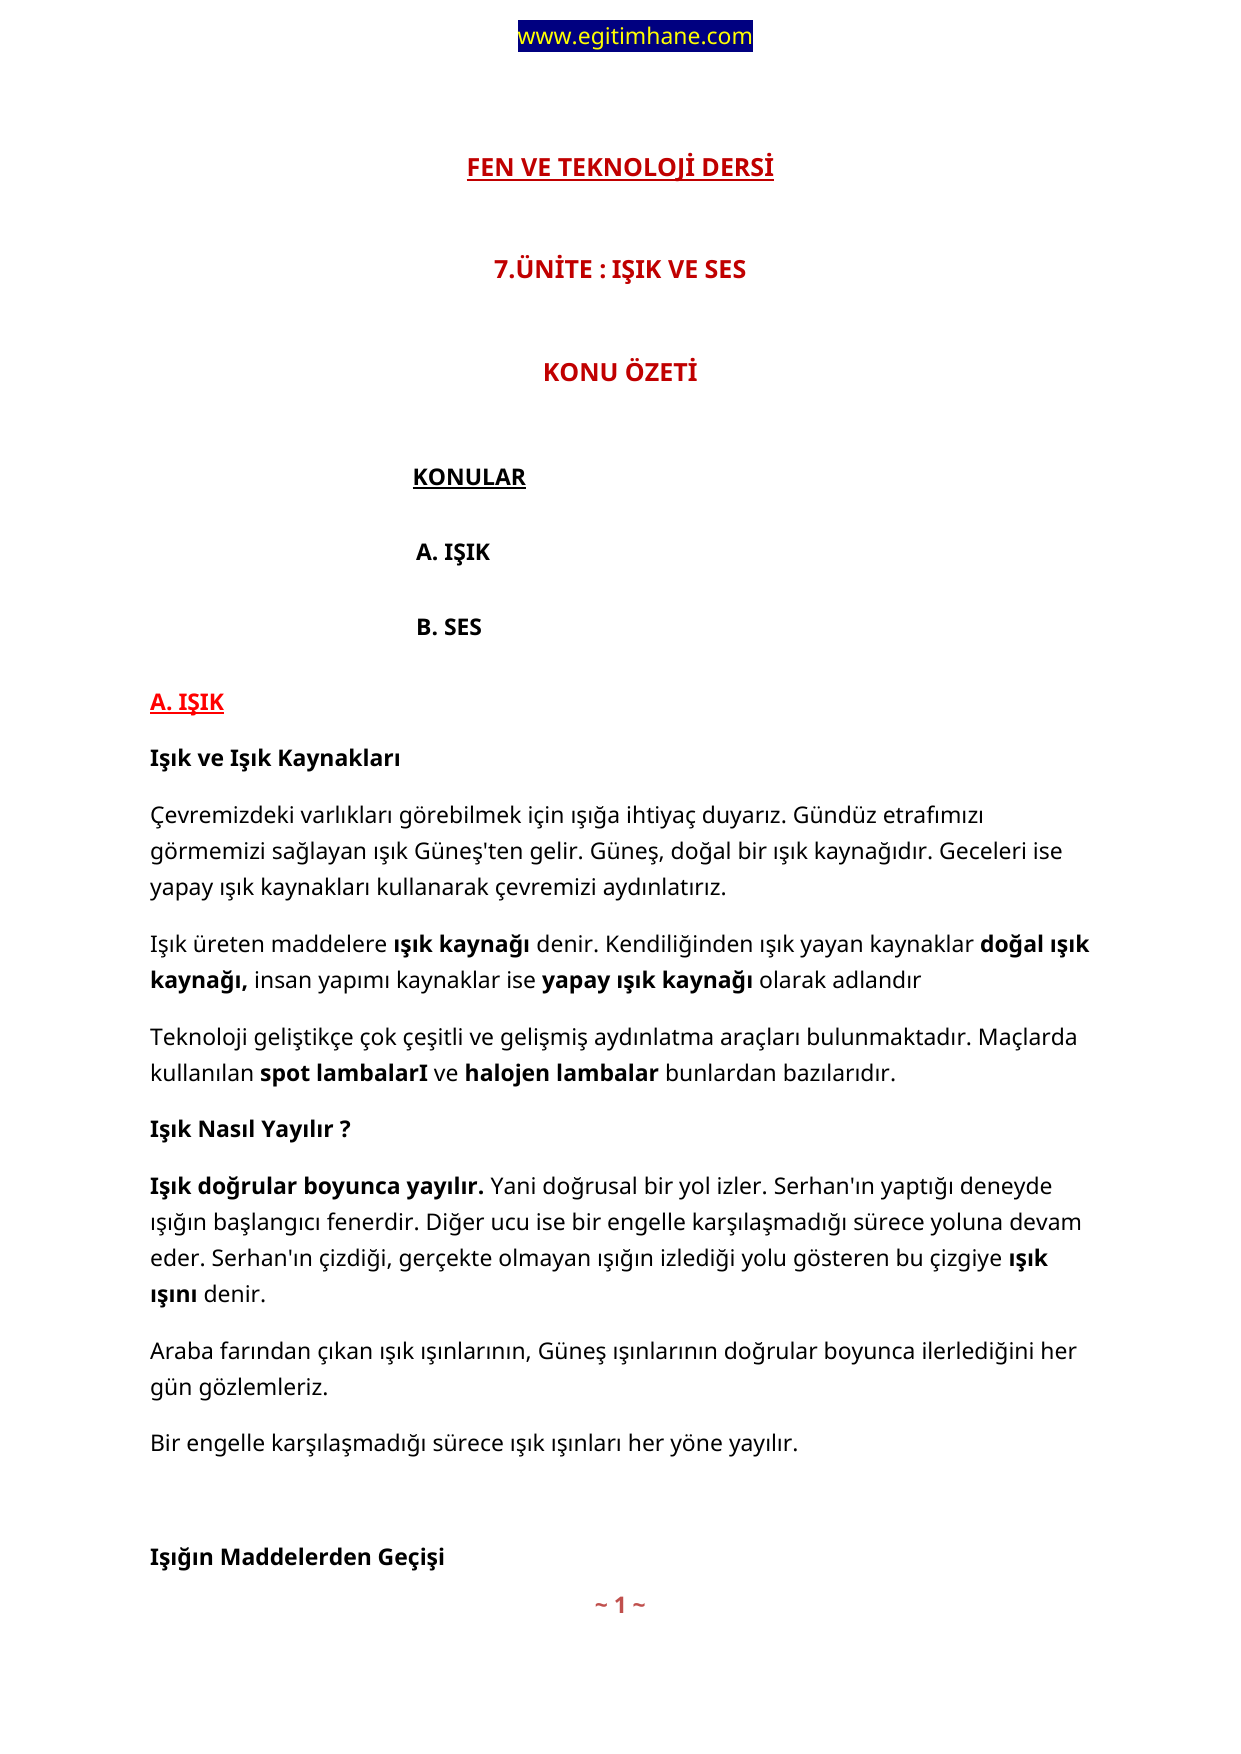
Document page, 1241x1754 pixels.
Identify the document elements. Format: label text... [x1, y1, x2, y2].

text KONULAR [196, 432, 1090, 492]
text Işık doğrular boyunca yayılır. Yani doğrusal bir yol izler. Serhan'ın yaptığı deneyde ışığın başlangıcı fenerdir. Diğer ucu ise bir engelle karşılaşmadığı sürece yoluna devam eder. Serhan'ın çizdiği, gerçekte olmayan ışığın izlediği yolu gösteren bu çizgiye ışık ışını denir. [150, 1170, 1090, 1309]
text Çevremizdeki varlıkları görebilmek için ışığa ihtiyaç duyarız. Gündüz etrafımızı görmemizi sağlayan ışık Güneş'ten gelir. Güneş, doğal bir ışık kaynağıdır. Geceleri ise yapay ışık kaynakları kullanarak çevremizi aydınlatırız. [150, 799, 1090, 902]
text Işığın Maddelerden Geçişi [150, 1541, 1090, 1572]
text Işık Nasıl Yayılır ? [150, 1113, 1090, 1144]
text Teknoloji geliştikçe çok çeşitli ve gelişmiş aydınlatma araçları bulunmaktadır. Maçlarda kullanılan spot lambalarI ve halojen lambalar bunlardan bazılarıdır. [150, 1021, 1090, 1088]
text Işık ve Işık Kaynakları [150, 742, 1090, 774]
text KONU ÖZETİ [150, 354, 1090, 388]
text A. IŞIK [150, 686, 1090, 717]
text B. SES [196, 611, 1090, 642]
text Bir engelle karşılaşmadığı sürece ışık ışınları her yöne yayılır. [150, 1427, 1090, 1458]
text A. IŞIK [196, 536, 1090, 567]
text FEN VE TEKNOLOJİ DERSİ [150, 150, 1090, 184]
text Işık üreten maddelere ışık kaynağı denir. Kendiliğinden ışık yayan kaynaklar doğal ışık kaynağı, insan yapımı kaynaklar ise yapay ışık kaynağı olarak adlandır [150, 928, 1090, 995]
text 7.ÜNİTE : IŞIK VE SES [150, 252, 1090, 286]
text Araba farından çıkan ışık ışınlarının, Güneş ışınlarının doğrular boyunca ilerlediğini her gün gözlemleriz. [150, 1334, 1090, 1402]
